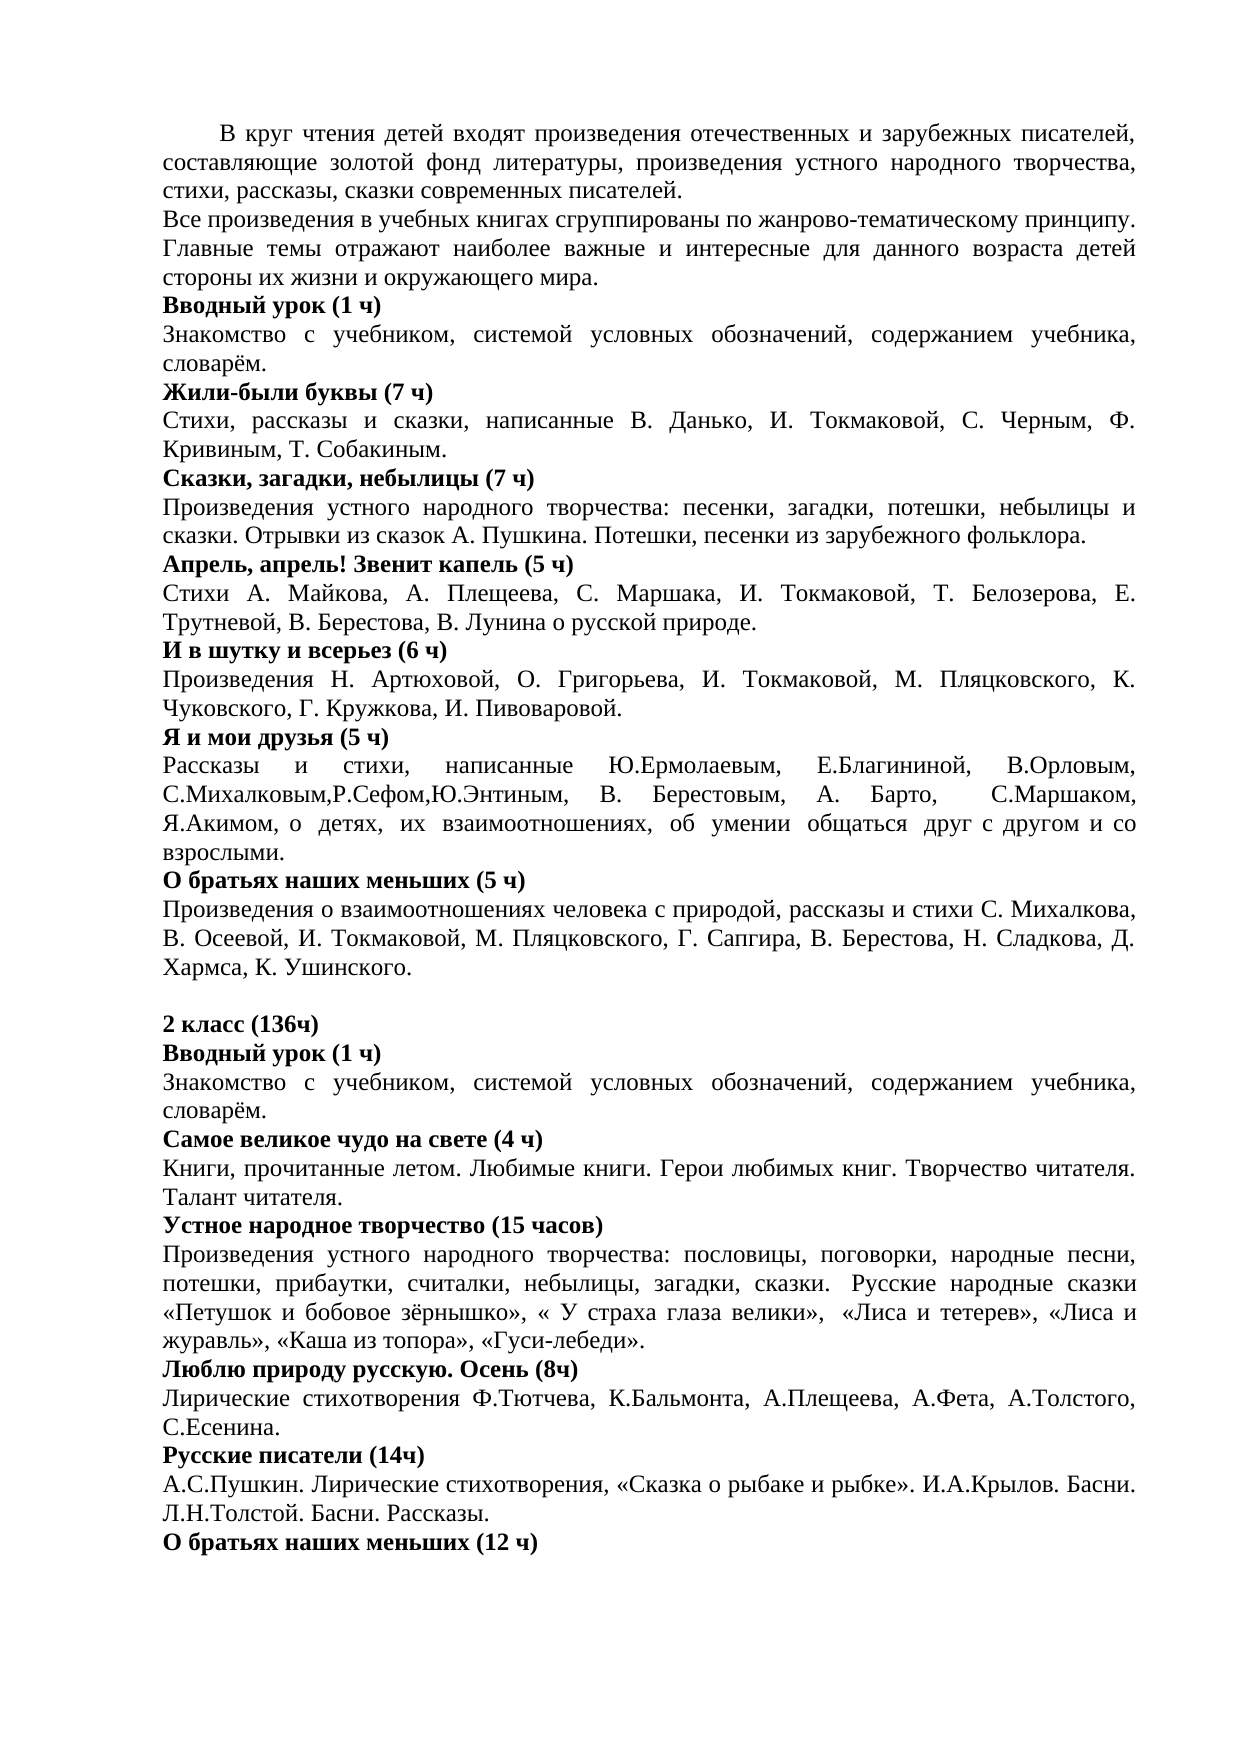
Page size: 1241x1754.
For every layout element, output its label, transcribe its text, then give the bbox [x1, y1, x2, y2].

text Жили-были буквы (7 ч) [162, 377, 1137, 406]
text Сказки, загадки, небылицы (7 ч) [162, 463, 1137, 492]
text Русские писатели (14ч) [162, 1441, 1137, 1469]
text И в шутку и всерьез (6 ч) [162, 636, 1137, 664]
text А.С.Пушкин. Лирические стихотворения, «Сказка о рыбаке и рыбке». И.А.Крылов. Басни. Л.Н.Толстой. Басни. Рассказы. [162, 1469, 1137, 1527]
text Произведения Н. Артюховой, О. Григорьева, И. Токмаковой, М. Пляцковского, К. Чуковского, Г. Кружкова, И. Пивоваровой. [162, 664, 1137, 722]
text Все произведения в учебных книгах сгруппированы по жанрово-тематическому принципу. Главные темы отражают наиболее важные и интересные для данного возраста детей стороны их жизни и окружающего мира. [162, 204, 1137, 291]
text Произведения устного народного творчества: пословицы, поговорки, народные песни, потешки, прибаутки, считалки, небылицы, загадки, сказки. Русские народные сказки «Петушок и бобовое зёрнышко», « У страха глаза велики», «Лиса и тетерев», «Лиса и журавль», «Каша из топора», «Гуси-лебеди». [162, 1239, 1137, 1354]
text Вводный урок (1 ч) [162, 291, 1137, 319]
text 2 класс (136ч) [162, 1009, 1137, 1038]
text Апрель, апрель! Звенит капель (5 ч) [162, 549, 1137, 578]
text О братьях наших меньших (5 ч) [162, 866, 1137, 894]
text Я и мои друзья (5 ч) [162, 722, 1137, 751]
text Стихи А. Майкова, А. Плещеева, С. Маршака, И. Токмаковой, Т. Белозерова, Е. Трутневой, В. Берестова, В. Лунина о русской природе. [162, 578, 1137, 636]
text В круг чтения детей входят произведения отечественных и зарубежных писателей, составляющие золотой фонд литературы, произведения устного народного творчества, стихи, рассказы, сказки современных писателей. [162, 118, 1137, 204]
text Знакомство с учебником, системой условных обозначений, содержанием учебника, словарём. [162, 319, 1137, 377]
text О братьях наших меньших (12 ч) [162, 1527, 1137, 1556]
text Устное народное творчество (15 часов) [162, 1211, 1137, 1239]
text Лирические стихотворения Ф.Тютчева, К.Бальмонта, А.Плещеева, А.Фета, А.Толстого, С.Есенина. [162, 1383, 1137, 1441]
text Люблю природу русскую. Осень (8ч) [162, 1354, 1137, 1383]
text Произведения устного народного творчества: песенки, загадки, потешки, небылицы и сказки. Отрывки из сказок А. Пушкина. Потешки, песенки из зарубежного фольклора. [162, 492, 1137, 549]
text Произведения о взаимоотношениях человека с природой, рассказы и стихи С. Михалкова, В. Осеевой, И. Токмаковой, М. Пляцковского, Г. Сапгира, В. Берестова, Н. Сладкова, Д. Хармса, К. Ушинского. [162, 894, 1137, 981]
text Рассказы и стихи, написанные Ю.Ермолаевым, Е.Благининой, В.Орловым, С.Михалковым,Р.Сефом,Ю.Энтиным, В. Берестовым, А. Барто, С.Маршаком, Я.Акимом, о детях, их взаимоотношениях, об умении общаться друг с другом и со взрослыми. [162, 751, 1137, 866]
text Книги, прочитанные летом. Любимые книги. Герои любимых книг. Творчество читателя. Талант читателя. [162, 1153, 1137, 1211]
text Стихи, рассказы и сказки, написанные В. Данько, И. Токмаковой, С. Черным, Ф. Кривиным, Т. Собакиным. [162, 406, 1137, 463]
text Самое великое чудо на свете (4 ч) [162, 1124, 1137, 1153]
text Вводный урок (1 ч) [162, 1038, 1137, 1067]
text Знакомство с учебником, системой условных обозначений, содержанием учебника, словарём. [162, 1067, 1137, 1124]
